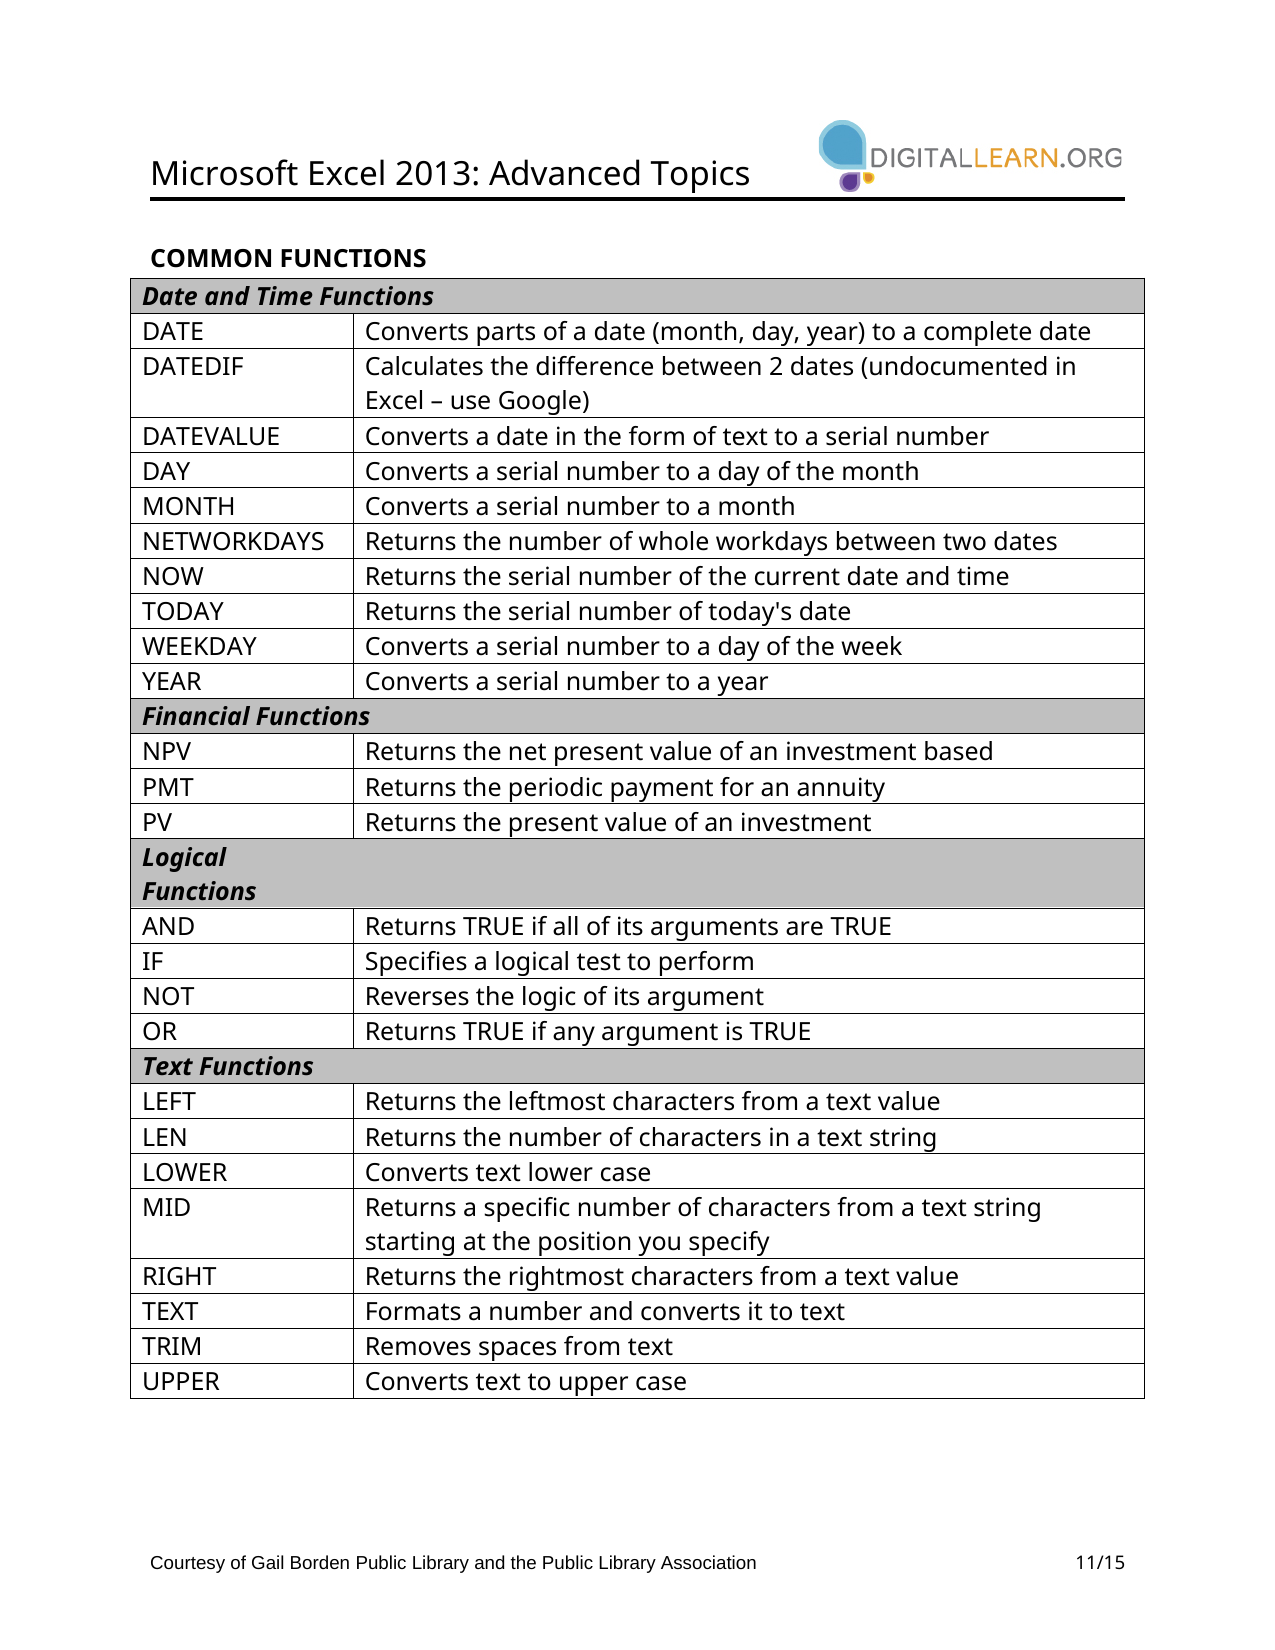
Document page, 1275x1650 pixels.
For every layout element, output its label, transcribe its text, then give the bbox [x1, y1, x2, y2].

table_cell [353, 839, 1144, 907]
table_cell DATE [131, 314, 353, 348]
table_cell PMT [131, 769, 353, 803]
table_cell [353, 1049, 1144, 1083]
table_cell NPV [131, 734, 353, 768]
picture [818, 120, 1122, 192]
table_cell Returns TRUE if any argument is TRUE [354, 1014, 1144, 1048]
table_cell DATEVALUE [131, 418, 353, 452]
table_cell Converts a serial number to a day of the month [354, 453, 1144, 487]
table_cell MID [131, 1189, 353, 1257]
table_cell RIGHT [131, 1259, 353, 1293]
table_cell Returns the leftmost characters from a text value [354, 1084, 1144, 1118]
table_cell PV [131, 804, 353, 838]
table_cell NOT [131, 979, 353, 1013]
table_cell Specifies a logical test to perform [354, 944, 1144, 978]
table_cell LEN [131, 1119, 353, 1153]
table_cell Text Functions [131, 1049, 353, 1083]
table_cell Logical Functions [131, 839, 353, 907]
table_cell TODAY [131, 594, 353, 628]
table_cell LEFT [131, 1084, 353, 1118]
table_cell Formats a number and converts it to text [354, 1294, 1144, 1328]
table_cell TRIM [131, 1329, 353, 1363]
table_cell DAY [131, 453, 353, 487]
table_cell Returns the serial number of today's date [354, 594, 1144, 628]
table_cell Returns TRUE if all of its arguments are TRUE [354, 909, 1144, 943]
table_cell DATEDIF [131, 349, 353, 417]
table_cell IF [131, 944, 353, 978]
text Common Functions [150, 241, 1125, 275]
table_cell Returns the number of whole workdays between two dates [354, 524, 1144, 557]
table_cell MONTH [131, 488, 353, 522]
table_cell Converts a serial number to a day of the week [354, 629, 1144, 663]
table_cell Converts text to upper case [354, 1364, 1144, 1398]
table_cell TEXT [131, 1294, 353, 1328]
table_cell Returns the net present value of an investment based [354, 734, 1144, 768]
table_cell Reverses the logic of its argument [354, 979, 1144, 1013]
table_cell Removes spaces from text [354, 1329, 1144, 1363]
table_cell Returns the number of characters in a text string [354, 1119, 1144, 1153]
table_cell Converts parts of a date (month, day, year) to a complete date [354, 314, 1144, 348]
table_cell AND [131, 909, 353, 943]
table_cell Converts a date in the form of text to a serial number [354, 418, 1144, 452]
table_header Date and Time Functions [131, 279, 1144, 313]
table_cell Returns the rightmost characters from a text value [354, 1259, 1144, 1293]
table_cell Converts text lower case [354, 1154, 1144, 1188]
table_cell Returns a specific number of characters from a text string starting at the position you specify [354, 1189, 1144, 1257]
table_cell UPPER [131, 1364, 353, 1398]
table_cell Financial Functions [131, 699, 1144, 733]
table_cell OR [131, 1014, 353, 1048]
table_cell LOWER [131, 1154, 353, 1188]
table_cell NETWORKDAYS [131, 524, 353, 557]
table_cell Converts a serial number to a month [354, 488, 1144, 522]
table_cell YEAR [131, 664, 353, 698]
text Microsoft Excel 2013: Advanced Topics [150, 150, 1125, 197]
table_cell Returns the periodic payment for an annuity [354, 769, 1144, 803]
table_cell Returns the serial number of the current date and time [354, 559, 1144, 593]
table_cell Converts a serial number to a year [354, 664, 1144, 698]
table_cell NOW [131, 559, 353, 593]
table_cell Calculates the difference between 2 dates (undocumented in Excel – use Google) [354, 349, 1144, 417]
table_cell WEEKDAY [131, 629, 353, 663]
table_cell Returns the present value of an investment [354, 804, 1144, 838]
